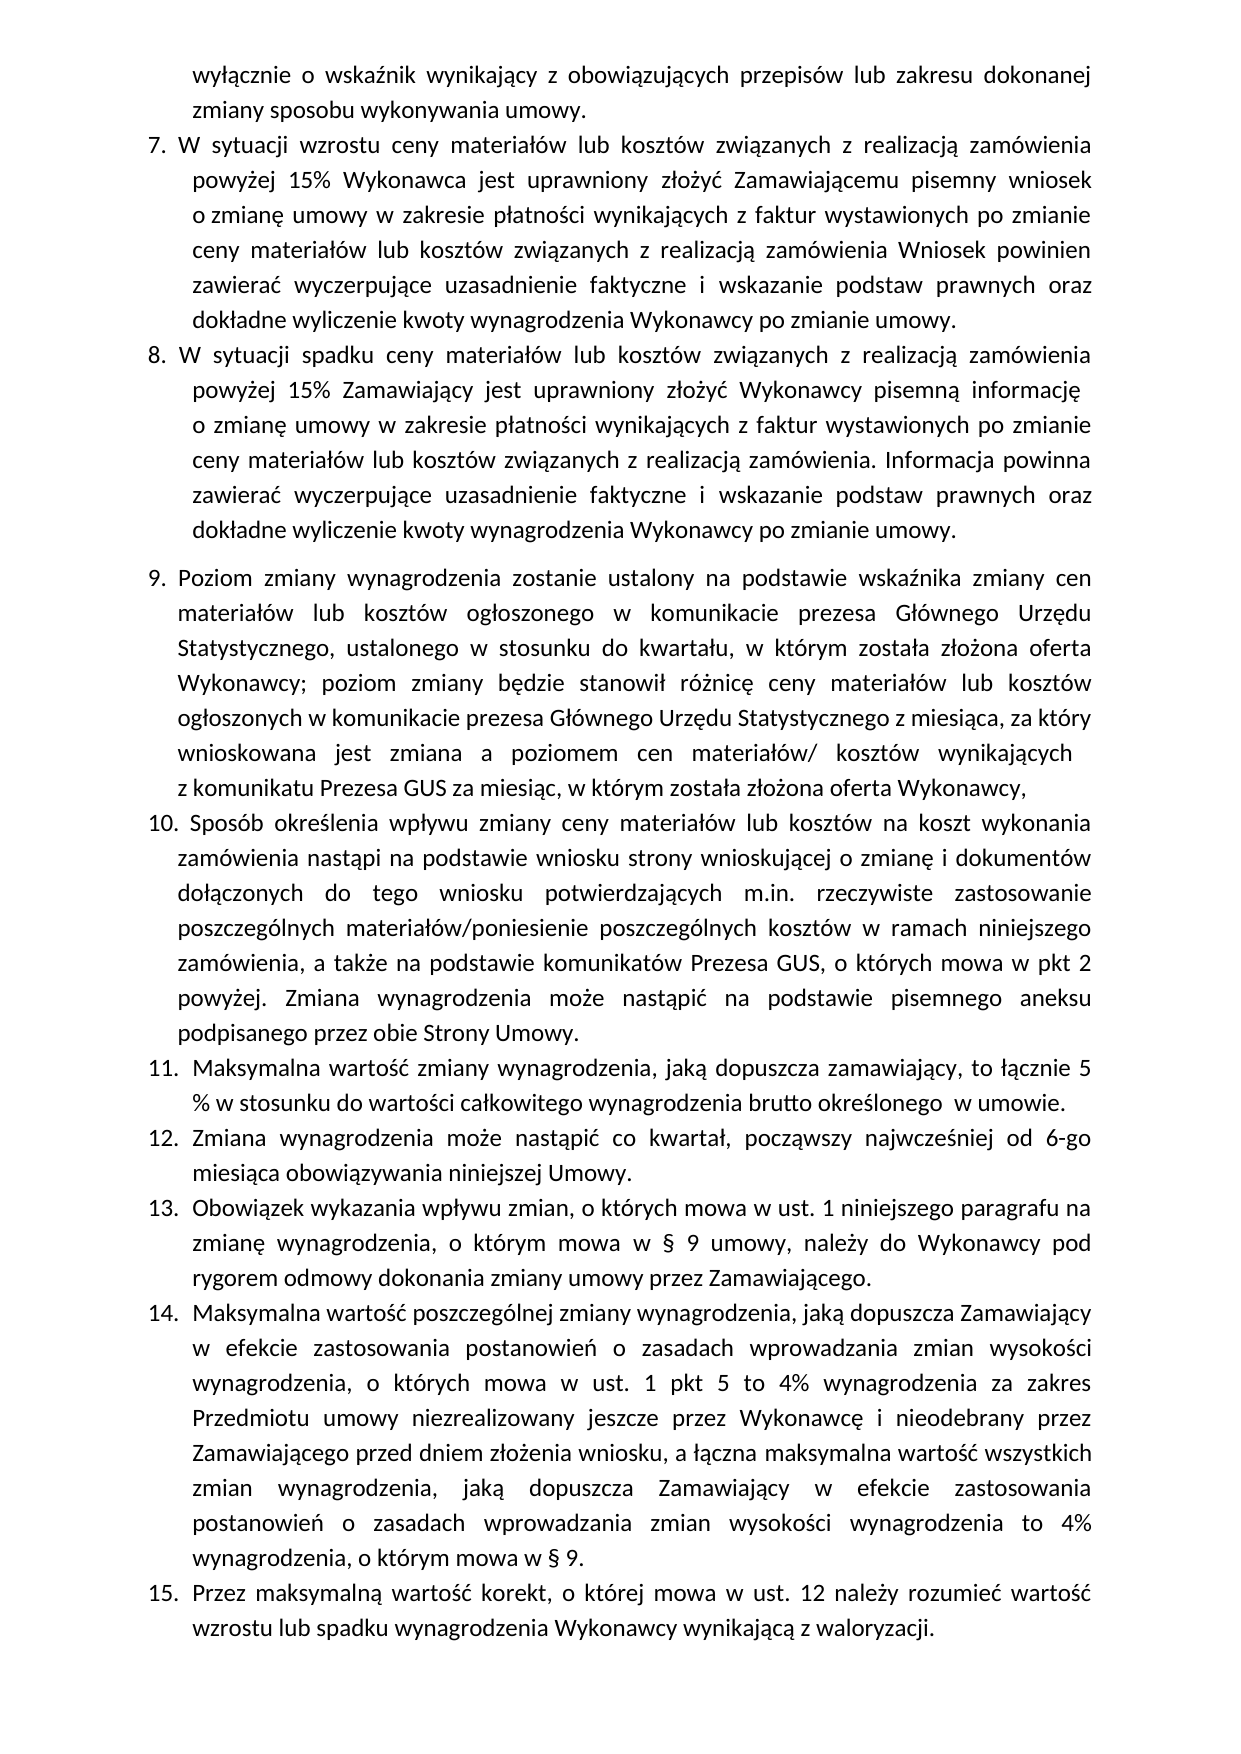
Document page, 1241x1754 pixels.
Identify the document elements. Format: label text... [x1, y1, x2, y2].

list Przez maksymalną wartość korekt, o której mowa w ust. 12 należy rozumieć wartość wzrostu lub spadku wynagrodzenia Wykonawcy wynikającą z waloryzacji. [148, 1577, 1093, 1642]
text 8. W sytuacji spadku ceny materiałów lub kosztów związanych z realizacją zamówienia powyżej 15% Zamawiający jest uprawniony złożyć Wykonawcy pisemną informację o zmianę umowy w zakresie płatności wynikających z faktur wystawionych po zmianie ceny materiałów lub kosztów związanych z realizacją zamówienia. Informacja powinna zawierać wyczerpujące uzasadnienie faktyczne i wskazanie podstaw prawnych oraz dokładne wyliczenie kwoty wynagrodzenia Wykonawcy po zmianie umowy. [148, 339, 1093, 545]
text 7. W sytuacji wzrostu ceny materiałów lub kosztów związanych z realizacją zamówienia powyżej 15% Wykonawca jest uprawniony złożyć Zamawiającemu pisemny wniosek o zmianę umowy w zakresie płatności wynikających z faktur wystawionych po zmianie ceny materiałów lub kosztów związanych z realizacją zamówienia Wniosek powinien zawierać wyczerpujące uzasadnienie faktyczne i wskazanie podstaw prawnych oraz dokładne wyliczenie kwoty wynagrodzenia Wykonawcy po zmianie umowy. [148, 129, 1093, 335]
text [148, 59, 1093, 125]
list Maksymalna wartość zmiany wynagrodzenia, jaką dopuszcza zamawiający, to łącznie 5 % w stosunku do wartości całkowitego wynagrodzenia brutto określonego w umowie. [148, 1052, 1093, 1117]
list Obowiązek wykazania wpływu zmian, o których mowa w ust. 1 niniejszego paragrafu na zmianę wynagrodzenia, o którym mowa w § 9 umowy, należy do Wykonawcy pod rygorem odmowy dokonania zmiany umowy przez Zamawiającego. [148, 1192, 1093, 1292]
list 9. Poziom zmiany wynagrodzenia zostanie ustalony na podstawie wskaźnika zmiany cen materiałów lub kosztów ogłoszonego w komunikacie prezesa Głównego Urzędu Statystycznego, ustalonego w stosunku do kwartału, w którym została złożona oferta Wykonawcy; poziom zmiany będzie stanowił różnicę ceny materiałów lub kosztów ogłoszonych w komunikacie prezesa Głównego Urzędu Statystycznego z miesiąca, za który wnioskowana jest zmiana a poziomem cen materiałów/ kosztów wynikających z komunikatu Prezesa GUS za miesiąc, w którym została złożona oferta Wykonawcy, [148, 562, 1093, 802]
list Zmiana wynagrodzenia może nastąpić co kwartał, począwszy najwcześniej od 6-go miesiąca obowiązywania niniejszej Umowy. [148, 1122, 1093, 1187]
list 10. Sposób określenia wpływu zmiany ceny materiałów lub kosztów na koszt wykonania zamówienia nastąpi na podstawie wniosku strony wnioskującej o zmianę i dokumentów dołączonych do tego wniosku potwierdzających m.in. rzeczywiste zastosowanie poszczególnych materiałów/poniesienie poszczególnych kosztów w ramach niniejszego zamówienia, a także na podstawie komunikatów Prezesa GUS, o których mowa w pkt 2 powyżej. Zmiana wynagrodzenia może nastąpić na podstawie pisemnego aneksu podpisanego przez obie Strony Umowy. [148, 807, 1093, 1047]
list Maksymalna wartość poszczególnej zmiany wynagrodzenia, jaką dopuszcza Zamawiający w efekcie zastosowania postanowień o zasadach wprowadzania zmian wysokości wynagrodzenia, o których mowa w ust. 1 pkt 5 to 4% wynagrodzenia za zakres Przedmiotu umowy niezrealizowany jeszcze przez Wykonawcę i nieodebrany przez Zamawiającego przed dniem złożenia wniosku, a łączna maksymalna wartość wszystkich zmian wynagrodzenia, jaką dopuszcza Zamawiający w efekcie zastosowania postanowień o zasadach wprowadzania zmian wysokości wynagrodzenia to 4% wynagrodzenia, o którym mowa w § 9. [148, 1297, 1093, 1572]
